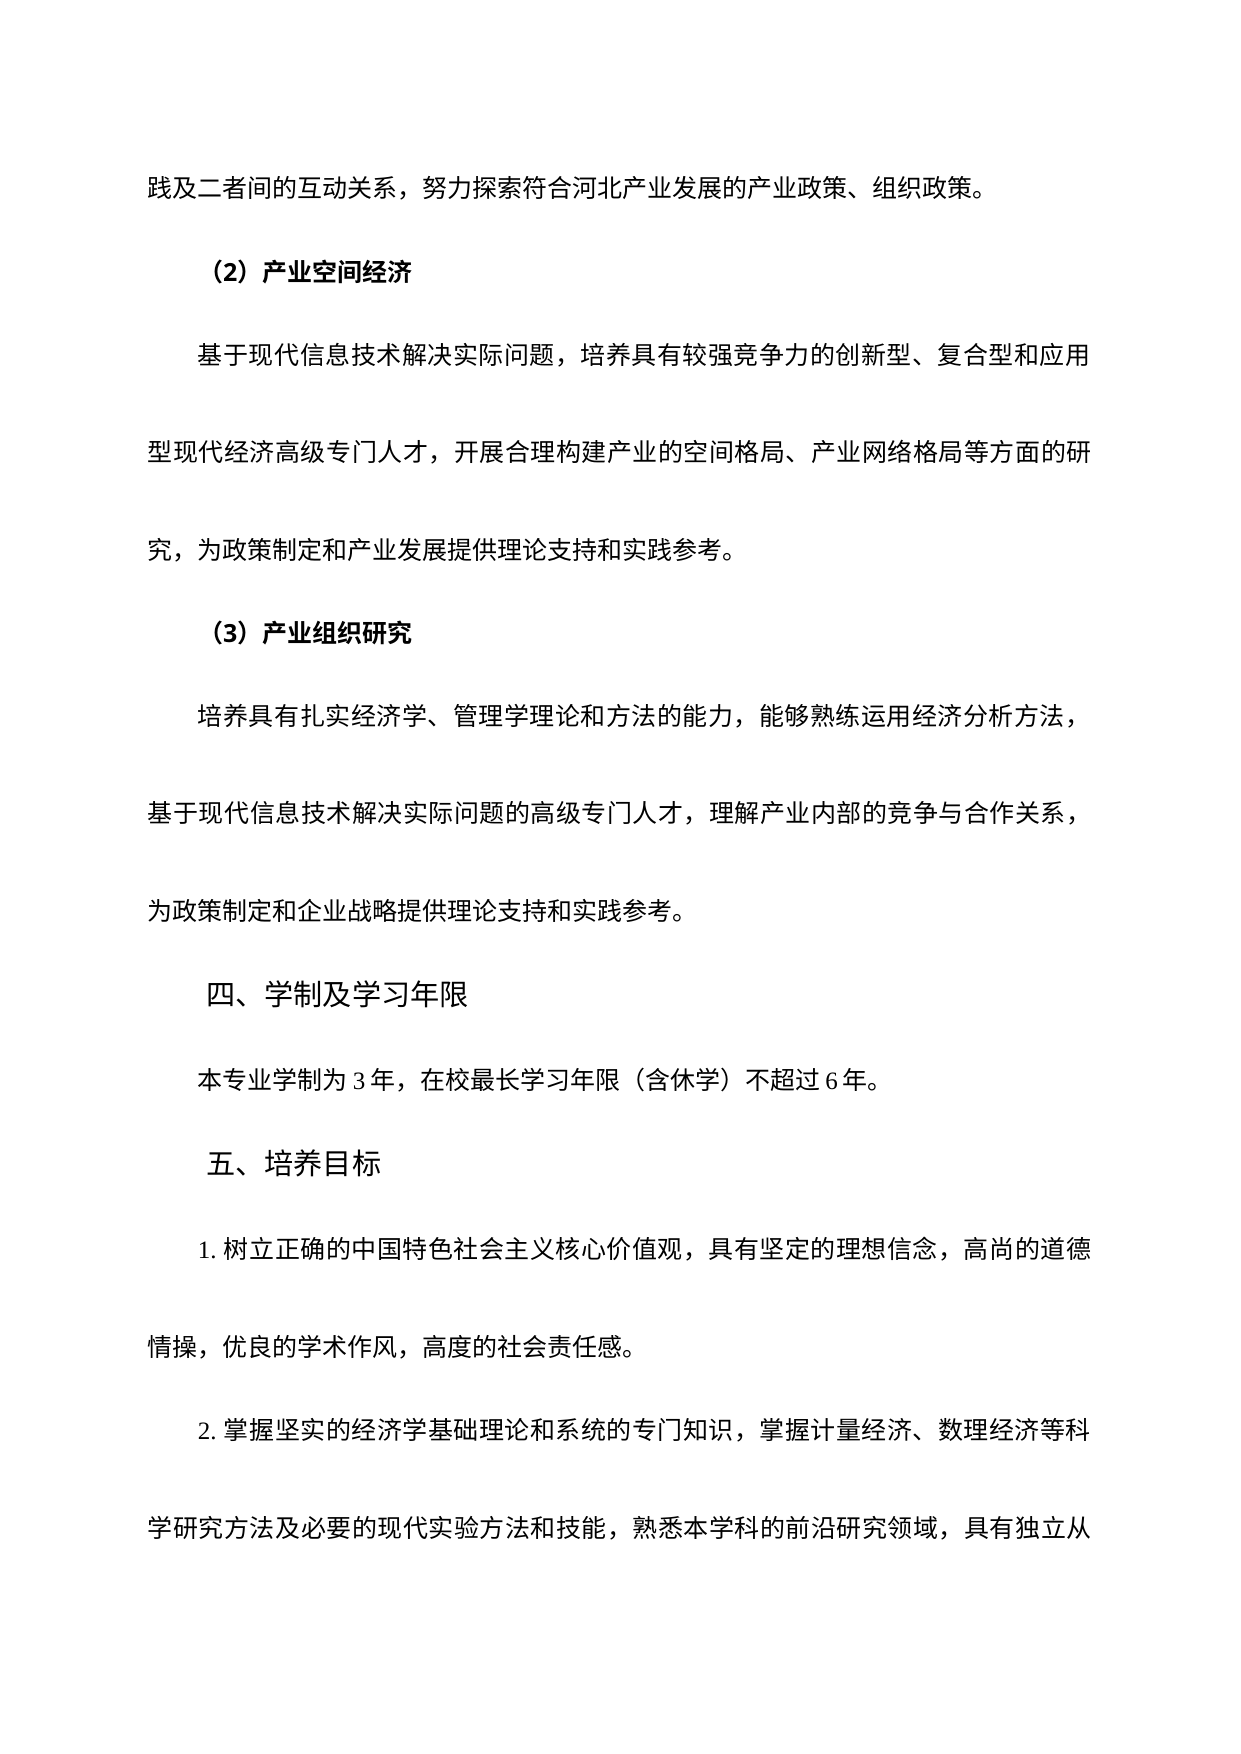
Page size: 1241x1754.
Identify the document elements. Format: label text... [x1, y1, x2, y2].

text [148, 1396, 1092, 1559]
text 四、学制及学习年限 [148, 960, 1092, 1025]
text （2）产业空间经济 [148, 238, 1092, 303]
text 1. 树立正确的中国特色社会主义核心价值观，具有坚定的理想信念，高尚的道德情操，优良的学术作风，高度的社会责任感。 [148, 1216, 1092, 1378]
text 五、培养目标 [148, 1129, 1092, 1194]
text （3）产业组织研究 [148, 599, 1092, 664]
text 培养具有扎实经济学、管理学理论和方法的能力，能够熟练运用经济分析方法，基于现代信息技术解决实际问题的高级专门人才，理解产业内部的竞争与合作关系，为政策制定和企业战略提供理论支持和实践参考。 [148, 682, 1092, 942]
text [148, 154, 1092, 219]
text 基于现代信息技术解决实际问题，培养具有较强竞争力的创新型、复合型和应用型现代经济高级专门人才，开展合理构建产业的空间格局、产业网络格局等方面的研究，为政策制定和产业发展提供理论支持和实践参考。 [148, 321, 1092, 581]
text 本专业学制为3年，在校最长学习年限（含休学）不超过6年。 [148, 1046, 1092, 1111]
